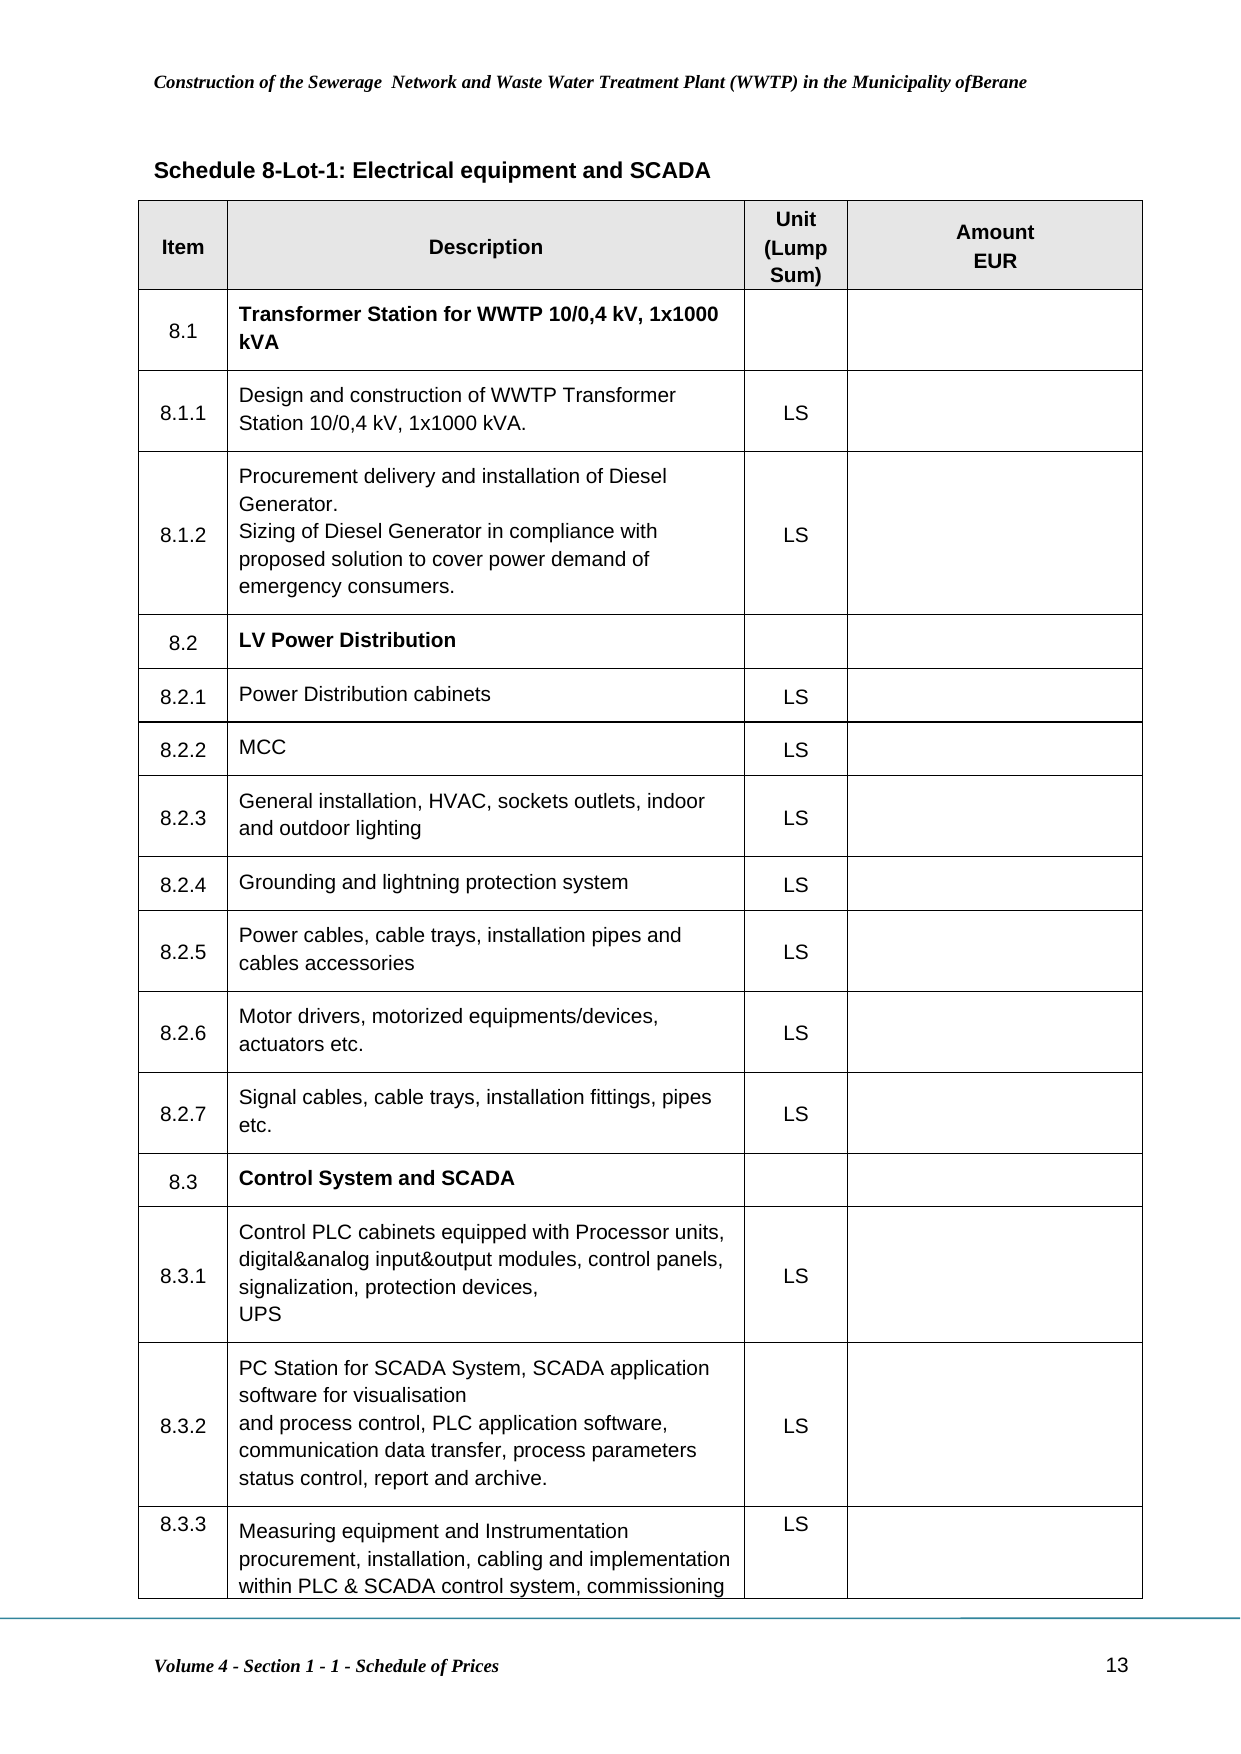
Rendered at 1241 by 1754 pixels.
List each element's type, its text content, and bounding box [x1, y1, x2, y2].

table_cell 8.3 [139, 1154, 227, 1206]
table_cell [848, 371, 1142, 451]
table_cell LS [745, 1073, 847, 1153]
table_cell [745, 615, 847, 668]
table_cell LS [745, 857, 847, 909]
table_cell 8.2 [139, 615, 227, 668]
table_cell [848, 452, 1142, 614]
table_cell Motor drivers, motorized equipments/devices, actuators etc. [228, 992, 744, 1072]
table_cell 8.2.2 [139, 723, 227, 775]
table_cell LS [745, 776, 847, 856]
table_cell Control System and SCADA [228, 1154, 744, 1206]
table_cell LV Power Distribution [228, 615, 744, 668]
table_cell [848, 723, 1142, 775]
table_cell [228, 1507, 744, 1598]
table_cell 8.3.2 [139, 1343, 227, 1506]
table_cell 8.1.1 [139, 371, 227, 451]
table_cell Control PLC cabinets equipped with Processor units, digital&analog input&output modules, control panels, signalization, protection devices, UPS [228, 1207, 744, 1342]
table_cell LS [745, 723, 847, 775]
table_cell 8.2.3 [139, 776, 227, 856]
table_cell 8.2.6 [139, 992, 227, 1072]
table_cell 8.2.5 [139, 911, 227, 991]
table_cell MCC [228, 723, 744, 775]
table_cell [848, 290, 1142, 370]
table_cell [848, 776, 1142, 856]
table_cell [848, 992, 1142, 1072]
table_cell 8.2.7 [139, 1073, 227, 1153]
table_cell [848, 911, 1142, 991]
table_cell Design and construction of WWTP Transformer Station 10/0,4 kV, 1x1000 kVA. [228, 371, 744, 451]
table_header Amount EUR [848, 201, 1142, 289]
table_cell [848, 1507, 1142, 1598]
table_header Unit (Lump Sum) [745, 201, 847, 289]
table_cell General installation, HVAC, sockets outlets, indoor and outdoor lighting [228, 776, 744, 856]
table_cell LS [745, 1343, 847, 1506]
table_cell [848, 1207, 1142, 1342]
table_cell Grounding and lightning protection system [228, 857, 744, 909]
table_cell LS [745, 669, 847, 721]
table_cell 8.1.2 [139, 452, 227, 614]
table_cell LS [745, 1207, 847, 1342]
table_header Item [139, 201, 227, 289]
table_cell [848, 1073, 1142, 1153]
table_cell [848, 857, 1142, 909]
table_cell 8.2.4 [139, 857, 227, 909]
table_cell [848, 1154, 1142, 1206]
table_cell LS [745, 992, 847, 1072]
table_cell LS [745, 452, 847, 614]
text Schedule 8-Lot-1: Electrical equipment and SCADA [153, 157, 1104, 184]
table_cell Transformer Station for WWTP 10/0,4 kV, 1x1000 kVA [228, 290, 744, 370]
table_cell 8.2.1 [139, 669, 227, 721]
table_header Description [228, 201, 744, 289]
table_cell Procurement delivery and installation of Diesel Generator. Sizing of Diesel Generator in compliance with proposed solution to cover power demand of emergency consumers. [228, 452, 744, 614]
table_cell 8.3.1 [139, 1207, 227, 1342]
table_cell [848, 1343, 1142, 1506]
table_cell [848, 615, 1142, 668]
table_cell [848, 669, 1142, 721]
table_cell Power Distribution cabinets [228, 669, 744, 721]
table_cell [745, 1154, 847, 1206]
table_cell 8.1 [139, 290, 227, 370]
table_cell LS [745, 371, 847, 451]
table_cell 8.3.3 [139, 1507, 227, 1598]
table_cell PC Station for SCADA System, SCADA application software for visualisation and process control, PLC application software, communication data transfer, process parameters status control, report and archive. [228, 1343, 744, 1506]
table_cell LS [745, 911, 847, 991]
table_cell [745, 290, 847, 370]
table_cell Signal cables, cable trays, installation fittings, pipes etc. [228, 1073, 744, 1153]
table_cell Power cables, cable trays, installation pipes and cables accessories [228, 911, 744, 991]
table_cell LS [745, 1507, 847, 1598]
